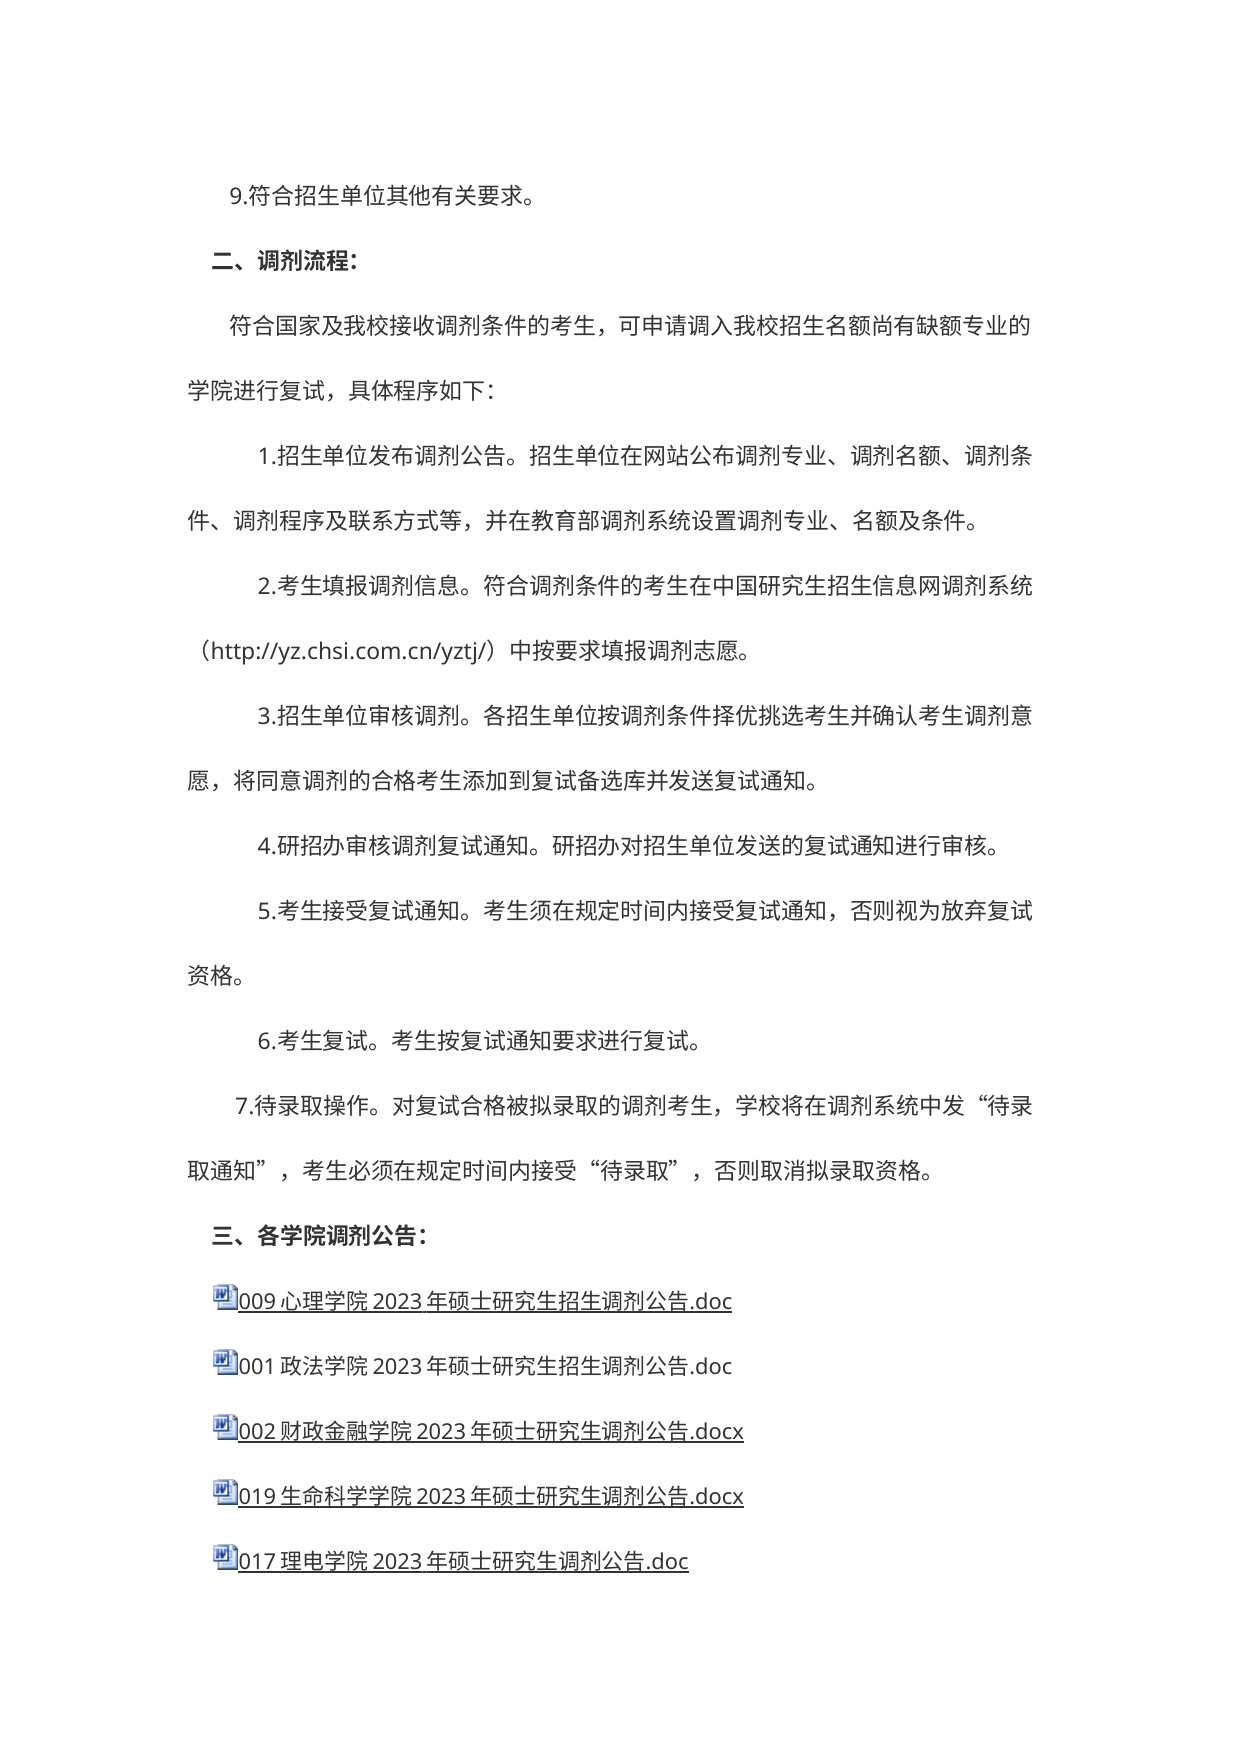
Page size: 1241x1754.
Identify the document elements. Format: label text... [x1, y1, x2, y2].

text 7.待录取操作。对复试合格被拟录取的调剂考生，学校将在调剂系统中发“待录取通知”，考生必须在规定时间内接受“待录取”，否则取消拟录取资格。 [187, 1072, 1053, 1202]
text 9.符合招生单位其他有关要求。 [187, 162, 1053, 227]
text 009心理学院2023年硕士研究生招生调剂公告.doc [187, 1267, 1053, 1332]
text 1.招生单位发布调剂公告。招生单位在网站公布调剂专业、调剂名额、调剂条件、调剂程序及联系方式等，并在教育部调剂系统设置调剂专业、名额及条件。 [187, 422, 1053, 552]
text 5.考生接受复试通知。考生须在规定时间内接受复试通知，否则视为放弃复试资格。 [187, 877, 1053, 1007]
picture [213, 1544, 239, 1570]
picture [213, 1284, 239, 1310]
text 3.招生单位审核调剂。各招生单位按调剂条件择优挑选考生并确认考生调剂意愿，将同意调剂的合格考生添加到复试备选库并发送复试通知。 [187, 682, 1053, 812]
text 001政法学院2023年硕士研究生招生调剂公告.doc [187, 1332, 1053, 1397]
text 002财政金融学院2023年硕士研究生调剂公告.docx [187, 1397, 1053, 1462]
text 6.考生复试。考生按复试通知要求进行复试。 [187, 1007, 1053, 1072]
text 017理电学院2023年硕士研究生调剂公告.doc [187, 1527, 1053, 1592]
picture [213, 1349, 239, 1375]
picture [213, 1479, 239, 1505]
text 三、各学院调剂公告： [187, 1202, 1053, 1267]
picture [213, 1414, 239, 1440]
text 二、调剂流程： [187, 227, 1053, 292]
text 2.考生填报调剂信息。符合调剂条件的考生在中国研究生招生信息网调剂系统（http://yz.chsi.com.cn/yztj/）中按要求填报调剂志愿。 [187, 552, 1053, 682]
text 符合国家及我校接收调剂条件的考生，可申请调入我校招生名额尚有缺额专业的学院进行复试，具体程序如下： [187, 292, 1053, 422]
text 019生命科学学院2023年硕士研究生调剂公告.docx [187, 1462, 1053, 1527]
text 4.研招办审核调剂复试通知。研招办对招生单位发送的复试通知进行审核。 [187, 812, 1053, 877]
